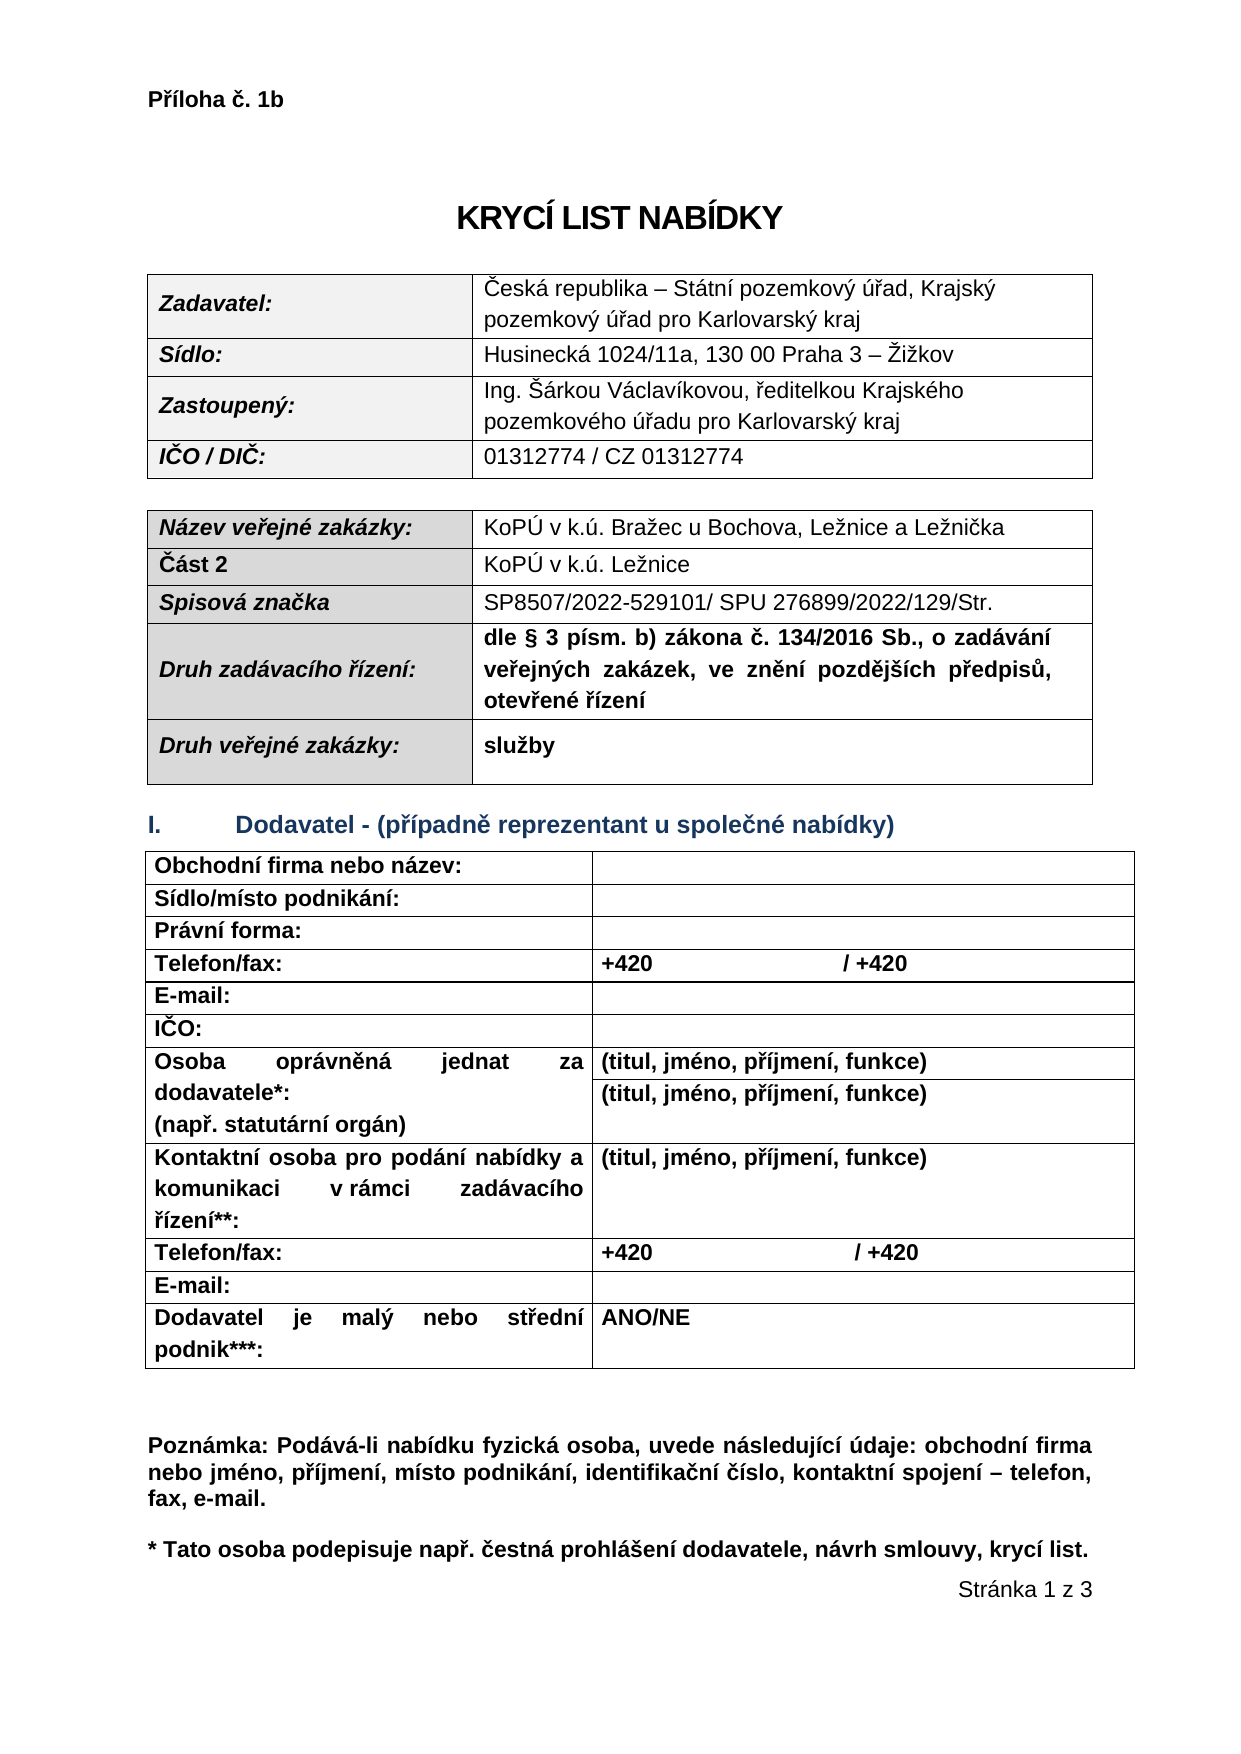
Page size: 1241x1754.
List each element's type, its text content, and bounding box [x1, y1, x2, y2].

table_header Česká republika – Státní pozemkový úřad, Krajský pozemkový úřad pro Karlovarský kraj [473, 275, 1092, 338]
table_cell Osoba oprávněná jednat za dodavatele*: (např. statutární orgán) [146, 1048, 592, 1142]
table_header Obchodní firma nebo název: [146, 852, 592, 884]
table_cell Zastoupený: [148, 377, 472, 440]
table_cell (titul, jméno, příjmení, funkce) [593, 1080, 1134, 1142]
title Krycí list nabídky [148, 198, 1093, 236]
text * Tato osoba podepisuje např. čestná prohlášení dodavatele, návrh smlouvy, krycí list. [148, 1536, 1093, 1563]
table_cell 01312774 / CZ 01312774 [473, 441, 1092, 477]
table_cell (titul, jméno, příjmení, funkce) [593, 1144, 1134, 1238]
table_cell [593, 885, 1134, 916]
table_header Zadavatel: [148, 275, 472, 338]
table_cell +420 / +420 [593, 950, 1134, 981]
table_cell Spisová značka [148, 586, 472, 623]
table_header Název veřejné zakázky: [148, 511, 472, 548]
table_cell IČO: [146, 1015, 592, 1047]
table_cell Druh veřejné zakázky: [148, 720, 472, 784]
table_cell [593, 1272, 1134, 1303]
subtitle Dodavatel - (případně reprezentant u společné nabídky) [148, 810, 1093, 838]
table_cell E-mail: [146, 983, 592, 1014]
table_cell [593, 1015, 1134, 1047]
table_cell [593, 983, 1134, 1014]
table_cell IČO / DIČ: [148, 441, 472, 477]
table_header [593, 852, 1134, 884]
table_cell Telefon/fax: [146, 1239, 592, 1271]
table_cell dle § 3 písm. b) zákona č. 134/2016 Sb., o zadávání veřejných zakázek, ve znění pozdějších předpisů, otevřené řízení [473, 624, 1092, 719]
table_cell Husinecká 1024/11a, 130 00 Praha 3 – Žižkov [473, 339, 1092, 376]
table_cell +420 / +420 [593, 1239, 1134, 1271]
table_cell Druh zadávacího řízení: [148, 624, 472, 719]
table_cell Kontaktní osoba pro podání nabídky a komunikaci v rámci zadávacího řízení**: [146, 1144, 592, 1238]
table_cell Právní forma: [146, 917, 592, 949]
table_cell E-mail: [146, 1272, 592, 1303]
table_cell Sídlo: [148, 339, 472, 376]
table_cell ANO/NE [593, 1304, 1134, 1367]
table_header KoPÚ v k.ú. Bražec u Bochova, Ležnice a Ležnička [473, 511, 1092, 548]
table_cell SP8507/2022-529101/ SPU 276899/2022/129/Str. [473, 586, 1092, 623]
text Poznámka: Podává-li nabídku fyzická osoba, uvede následující údaje: obchodní firma nebo jméno, příjmení, místo podnikání, identifikační číslo, kontaktní spojení – telefon, fax, e-mail. [148, 1432, 1093, 1511]
table_cell KoPÚ v k.ú. Ležnice [473, 549, 1092, 585]
table_cell (titul, jméno, příjmení, funkce) [593, 1048, 1134, 1079]
table_cell Část 2 [148, 549, 472, 585]
table_cell [593, 917, 1134, 949]
table_cell Sídlo/místo podnikání: [146, 885, 592, 916]
table_cell Telefon/fax: [146, 950, 592, 981]
table_cell služby [473, 720, 1092, 784]
table_cell Ing. Šárkou Václavíkovou, ředitelkou Krajského pozemkového úřadu pro Karlovarský kraj [473, 377, 1092, 440]
table_cell Dodavatel je malý nebo střední podnik***: [146, 1304, 592, 1367]
